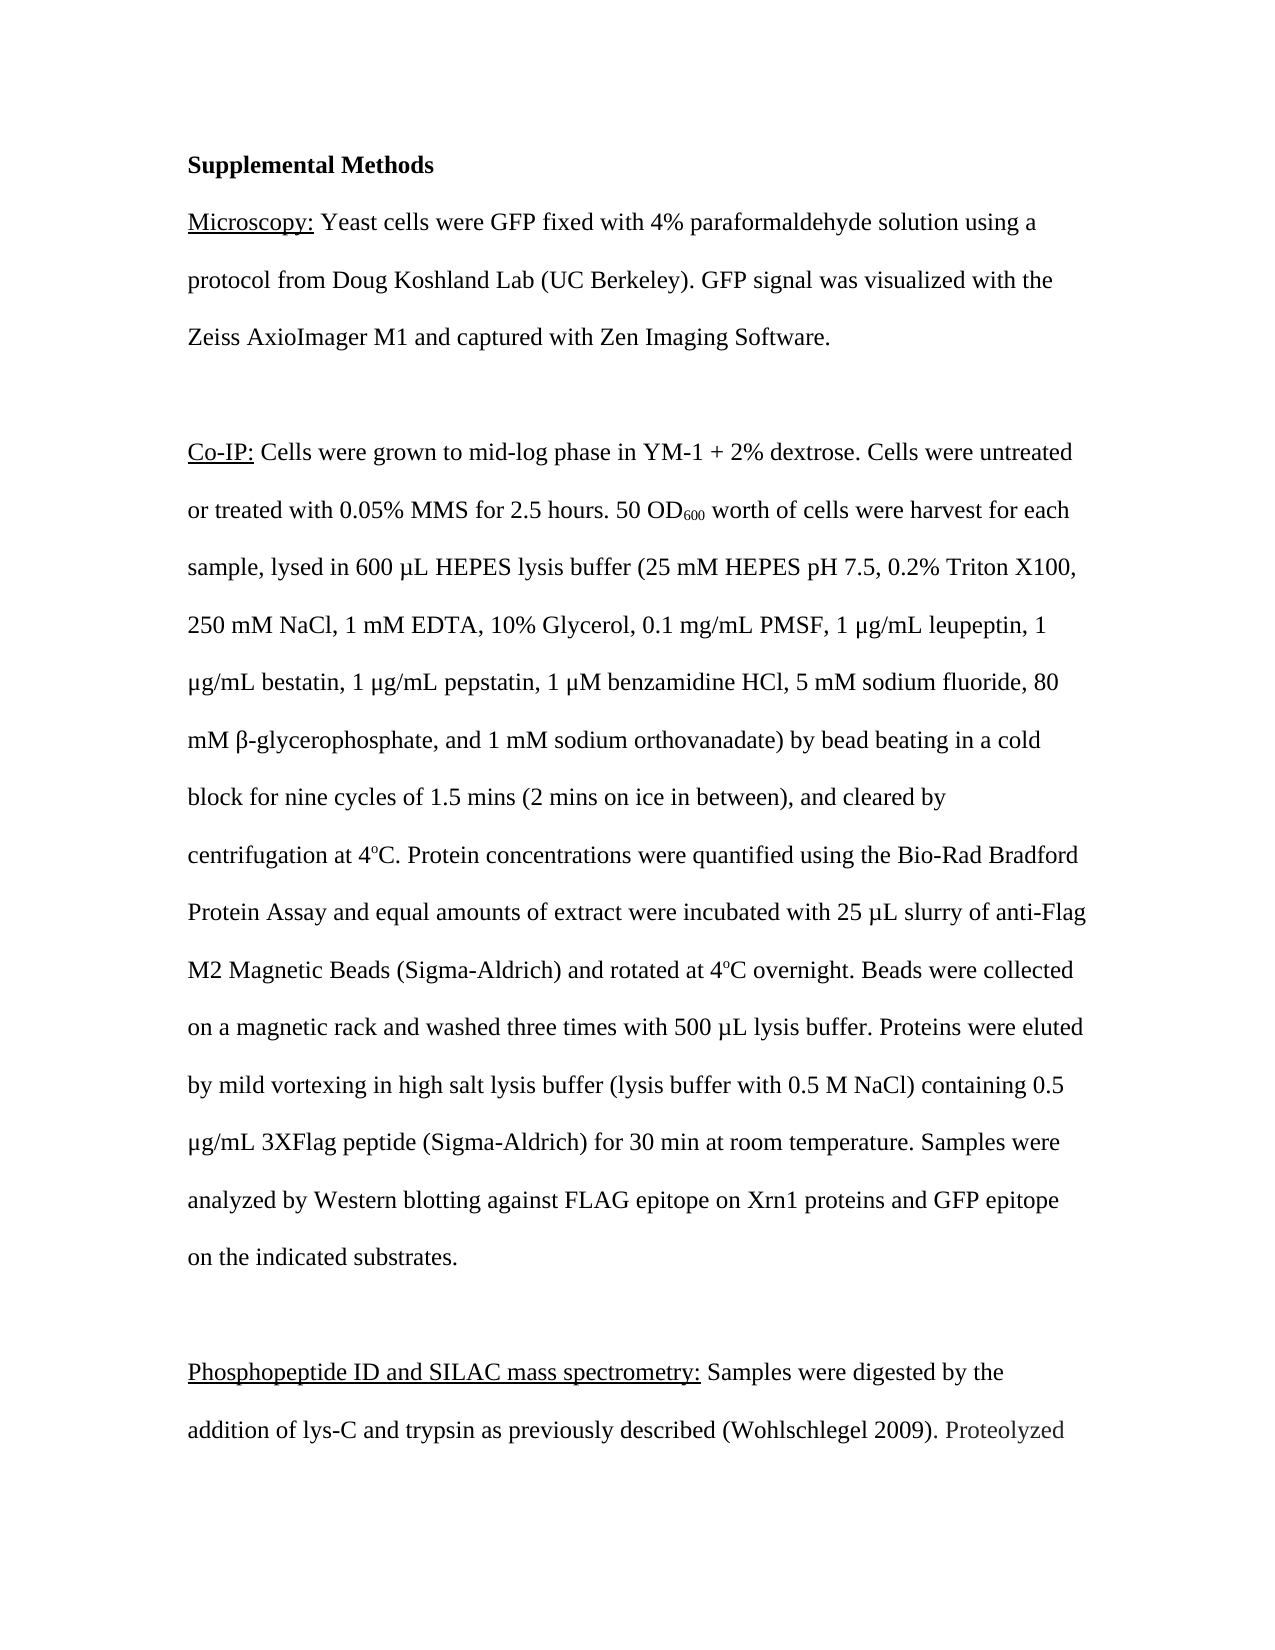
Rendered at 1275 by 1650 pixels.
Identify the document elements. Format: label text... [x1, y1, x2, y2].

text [187, 1357, 1087, 1444]
text Co-IP: Cells were grown to mid-log phase in YM-1 + 2% dextrose. Cells were untreated or treated with 0.05% MMS for 2.5 hours. 50 OD600 worth of cells were harvest for each sample, lysed in 600 µL HEPES lysis buffer (25 mM HEPES pH 7.5, 0.2% Triton X100, 250 mM NaCl, 1 mM EDTA, 10% Glycerol, 0.1 mg/mL PMSF, 1 μg/mL leupeptin, 1 μg/mL bestatin, 1 μg/mL pepstatin, 1 μM benzamidine HCl, 5 mM sodium fluoride, 80 mM β-glycerophosphate, and 1 mM sodium orthovanadate) by bead beating in a cold block for nine cycles of 1.5 mins (2 mins on ice in between), and cleared by centrifugation at 4oC. Protein concentrations were quantified using the Bio-Rad Bradford Protein Assay and equal amounts of extract were incubated with 25 µL slurry of anti-Flag M2 Magnetic Beads (Sigma-Aldrich) and rotated at 4oC overnight. Beads were collected on a magnetic rack and washed three times with 500 µL lysis buffer. Proteins were eluted by mild vortexing in high salt lysis buffer (lysis buffer with 0.5 M NaCl) containing 0.5 μg/mL 3XFlag peptide (Sigma-Aldrich) for 30 min at room temperature. Samples were analyzed by Western blotting against FLAG epitope on Xrn1 proteins and GFP epitope on the indicated substrates. [187, 437, 1087, 1271]
text Microscopy: Yeast cells were GFP fixed with 4% paraformaldehyde solution using a protocol from Doug Koshland Lab (UC Berkeley). GFP signal was visualized with the Zeiss AxioImager M1 and captured with Zen Imaging Software. [187, 207, 1087, 351]
text Supplemental Methods [187, 150, 1087, 179]
